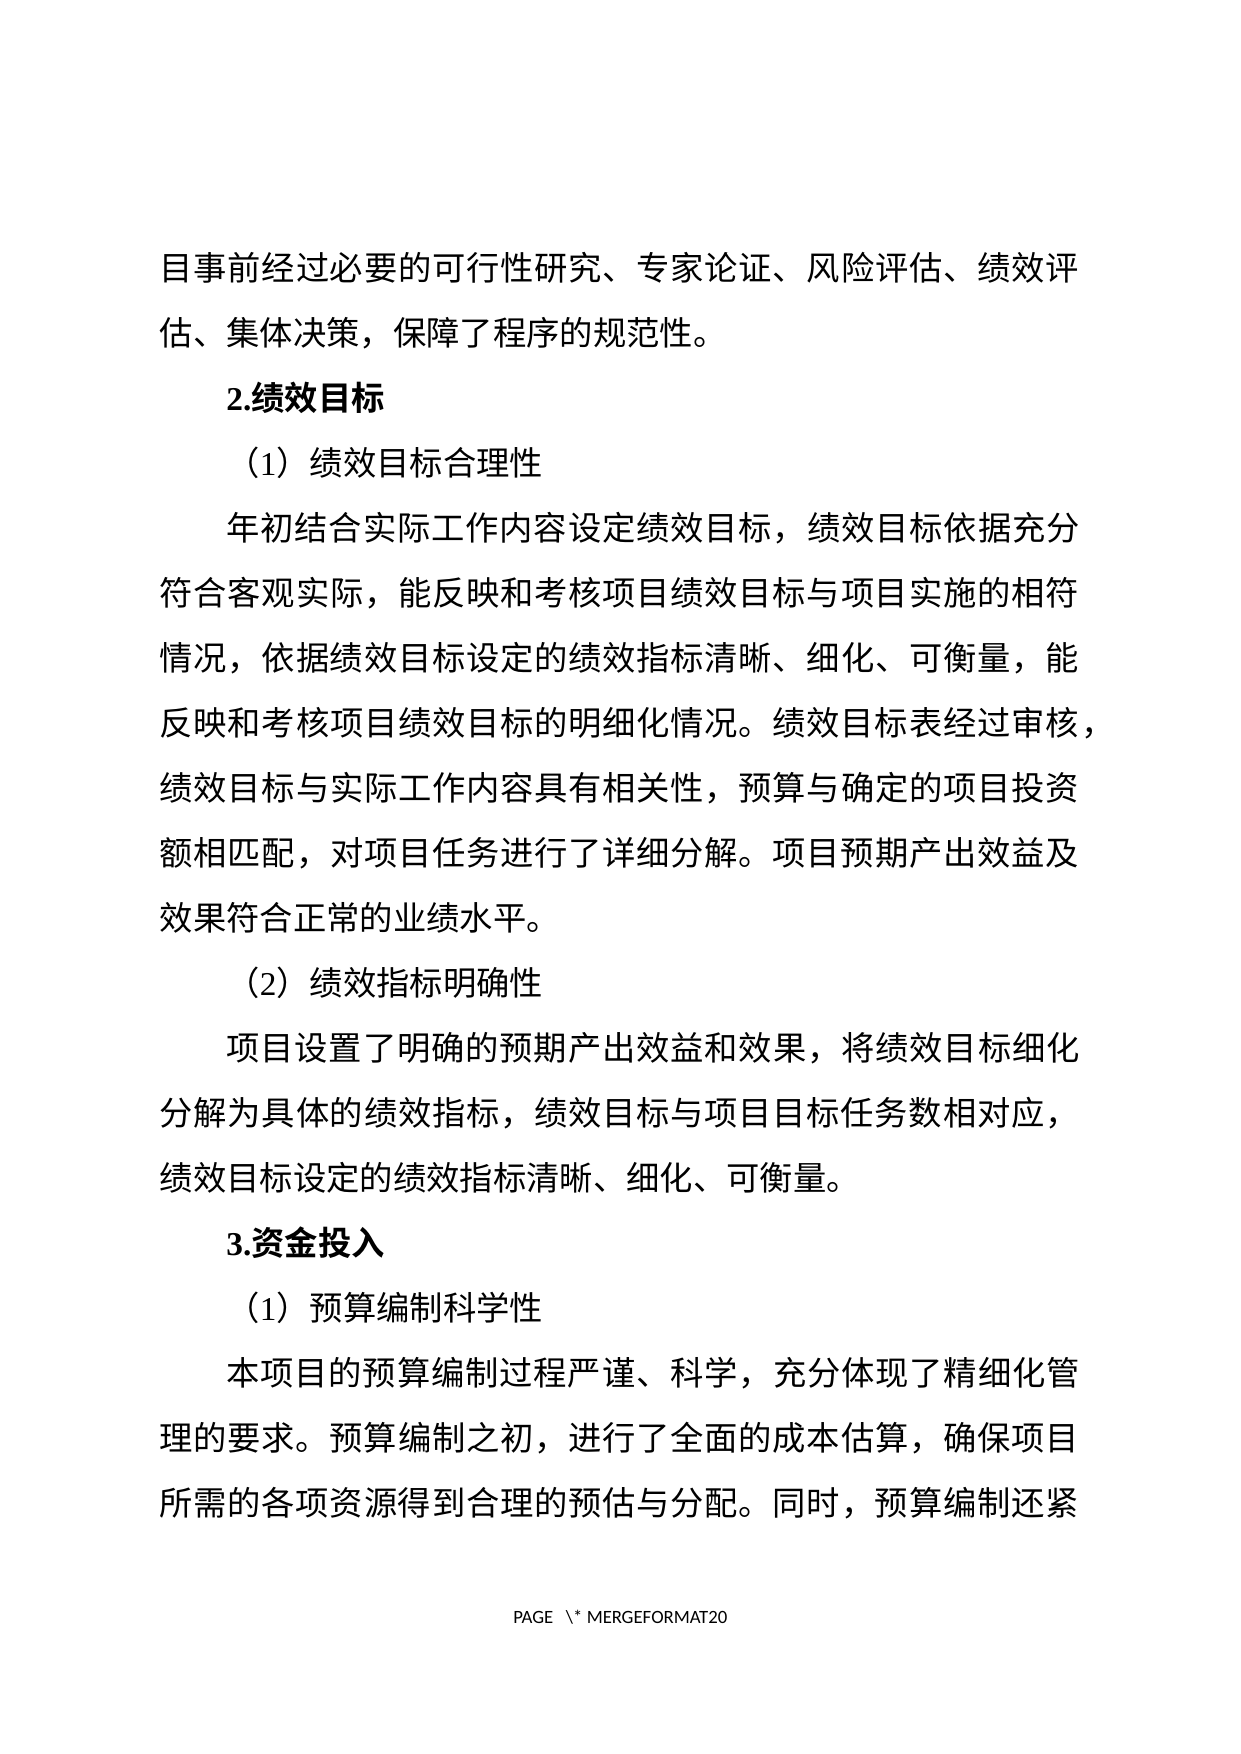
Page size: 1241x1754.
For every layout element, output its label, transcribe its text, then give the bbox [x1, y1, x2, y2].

text （2）绩效指标明确性 [159, 948, 1081, 1013]
text 年初结合实际工作内容设定绩效目标，绩效目标依据充分，符合客观实际，能反映和考核项目绩效目标与项目实施的相符情况，依据绩效目标设定的绩效指标清晰、细化、可衡量，能反映和考核项目绩效目标的明细化情况。绩效目标表经过审核，绩效目标与实际工作内容具有相关性，预算与确定的项目投资额相匹配，对项目任务进行了详细分解。项目预期产出效益及效果符合正常的业绩水平。 [159, 493, 1081, 948]
text （1）预算编制科学性 [159, 1273, 1081, 1338]
text 3.资金投入 [159, 1208, 1081, 1273]
text 2.绩效目标 [159, 363, 1081, 428]
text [159, 233, 1081, 363]
text 项目设置了明确的预期产出效益和效果，将绩效目标细化分解为具体的绩效指标，绩效目标与项目目标任务数相对应，绩效目标设定的绩效指标清晰、细化、可衡量。 [159, 1013, 1081, 1208]
text （1）绩效目标合理性 [159, 428, 1081, 493]
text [159, 1338, 1081, 1533]
